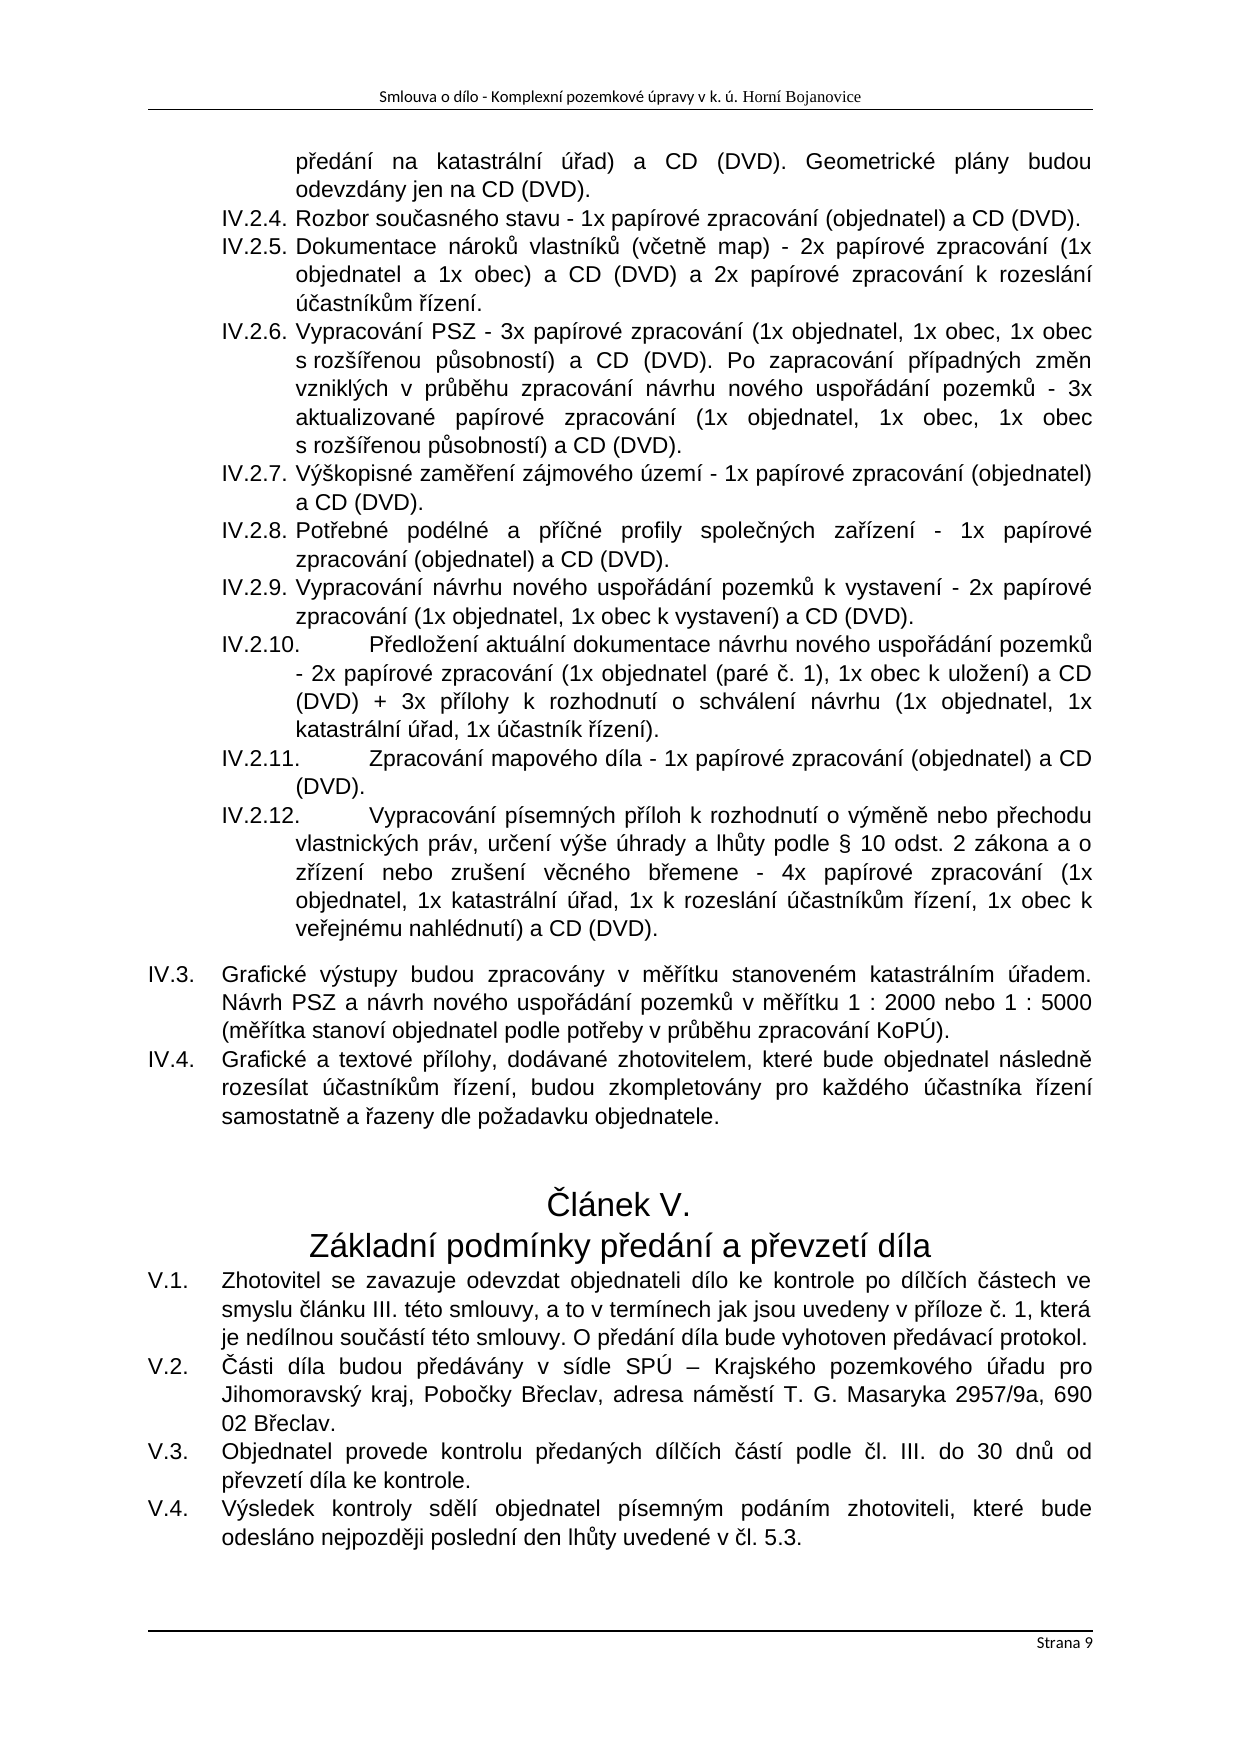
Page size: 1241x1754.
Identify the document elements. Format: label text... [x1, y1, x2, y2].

list Zhotovitel se zavazuje odevzdat objednateli dílo ke kontrole po dílčích částech ve smyslu článku III. této smlouvy, a to v termínech jak jsou uvedeny v příloze č. 1, která je nedílnou součástí této smlouvy. O předání díla bude vyhotoven předávací protokol. [148, 1267, 1093, 1351]
text Vypracování písemných příloh k rozhodnutí o výměně nebo přechodu vlastnických práv, určení výše úhrady a lhůty podle § 10 odst. 2 zákona a o zřízení nebo zrušení věcného břemene - 4x papírové zpracování (1x objednatel, 1x katastrální úřad, 1x k rozeslání účastníkům řízení, 1x obec k veřejnému nahlédnutí) a CD (DVD). [221, 802, 1093, 942]
text Rozbor současného stavu - 1x papírové zpracování (objednatel) a CD (DVD). [221, 204, 1093, 231]
text Předložení aktuální dokumentace návrhu nového uspořádání pozemků - 2x papírové zpracování (1x objednatel (paré č. 1), 1x obec k uložení) a CD (DVD) + 3x přílohy k rozhodnutí o schválení návrhu (1x objednatel, 1x katastrální úřad, 1x účastník řízení). [221, 631, 1093, 743]
list Grafické výstupy budou zpracovány v měřítku stanoveném katastrálním úřadem. Návrh PSZ a návrh nového uspořádání pozemků v měřítku 1 : 2000 nebo 1 : 5000 (měřítka stanoví objednatel podle potřeby v průběhu zpracování KoPÚ). [148, 961, 1093, 1044]
text Dokumentace nároků vlastníků (včetně map) - 2x papírové zpracování (1x objednatel a 1x obec) a CD (DVD) a 2x papírové zpracování k rozeslání účastníkům řízení. [221, 233, 1093, 316]
text Potřebné podélné a příčné profily společných zařízení - 1x papírové zpracování (objednatel) a CD (DVD). [221, 517, 1093, 572]
list Objednatel provede kontrolu předaných dílčích částí podle čl. III. do 30 dnů od převzetí díla ke kontrole. [148, 1438, 1093, 1493]
list Výsledek kontroly sdělí objednatel písemným podáním zhotoviteli, které bude odesláno nejpozději poslední den lhůty uvedené v čl. 5.3. [148, 1495, 1093, 1550]
text Zpracování mapového díla - 1x papírové zpracování (objednatel) a CD (DVD). [221, 745, 1093, 799]
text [221, 148, 1093, 202]
text Vypracování PSZ - 3x papírové zpracování (1x objednatel, 1x obec, 1x obec s rozšířenou působností) a CD (DVD). Po zapracování případných změn vzniklých v průběhu zpracování návrhu nového uspořádání pozemků - 3x aktualizované papírové zpracování (1x objednatel, 1x obec, 1x obec s rozšířenou působností) a CD (DVD). [221, 318, 1093, 458]
text Výškopisné zaměření zájmového území - 1x papírové zpracování (objednatel) a CD (DVD). [221, 460, 1093, 515]
list Grafické a textové přílohy, dodávané zhotovitelem, které bude objednatel následně rozesílat účastníkům řízení, budou zkompletovány pro každého účastníka řízení samostatně a řazeny dle požadavku objednatele. [148, 1046, 1093, 1129]
subtitle Základní podmínky předání a převzetí díla [148, 1184, 1093, 1264]
text Vypracování návrhu nového uspořádání pozemků k vystavení - 2x papírové zpracování (1x objednatel, 1x obec k vystavení) a CD (DVD). [221, 574, 1093, 629]
list Části díla budou předávány v sídle SPÚ – Krajského pozemkového úřadu pro Jihomoravský kraj, Pobočky Břeclav, adresa náměstí T. G. Masaryka 2957/9a, 690 02 Břeclav. [148, 1353, 1093, 1436]
